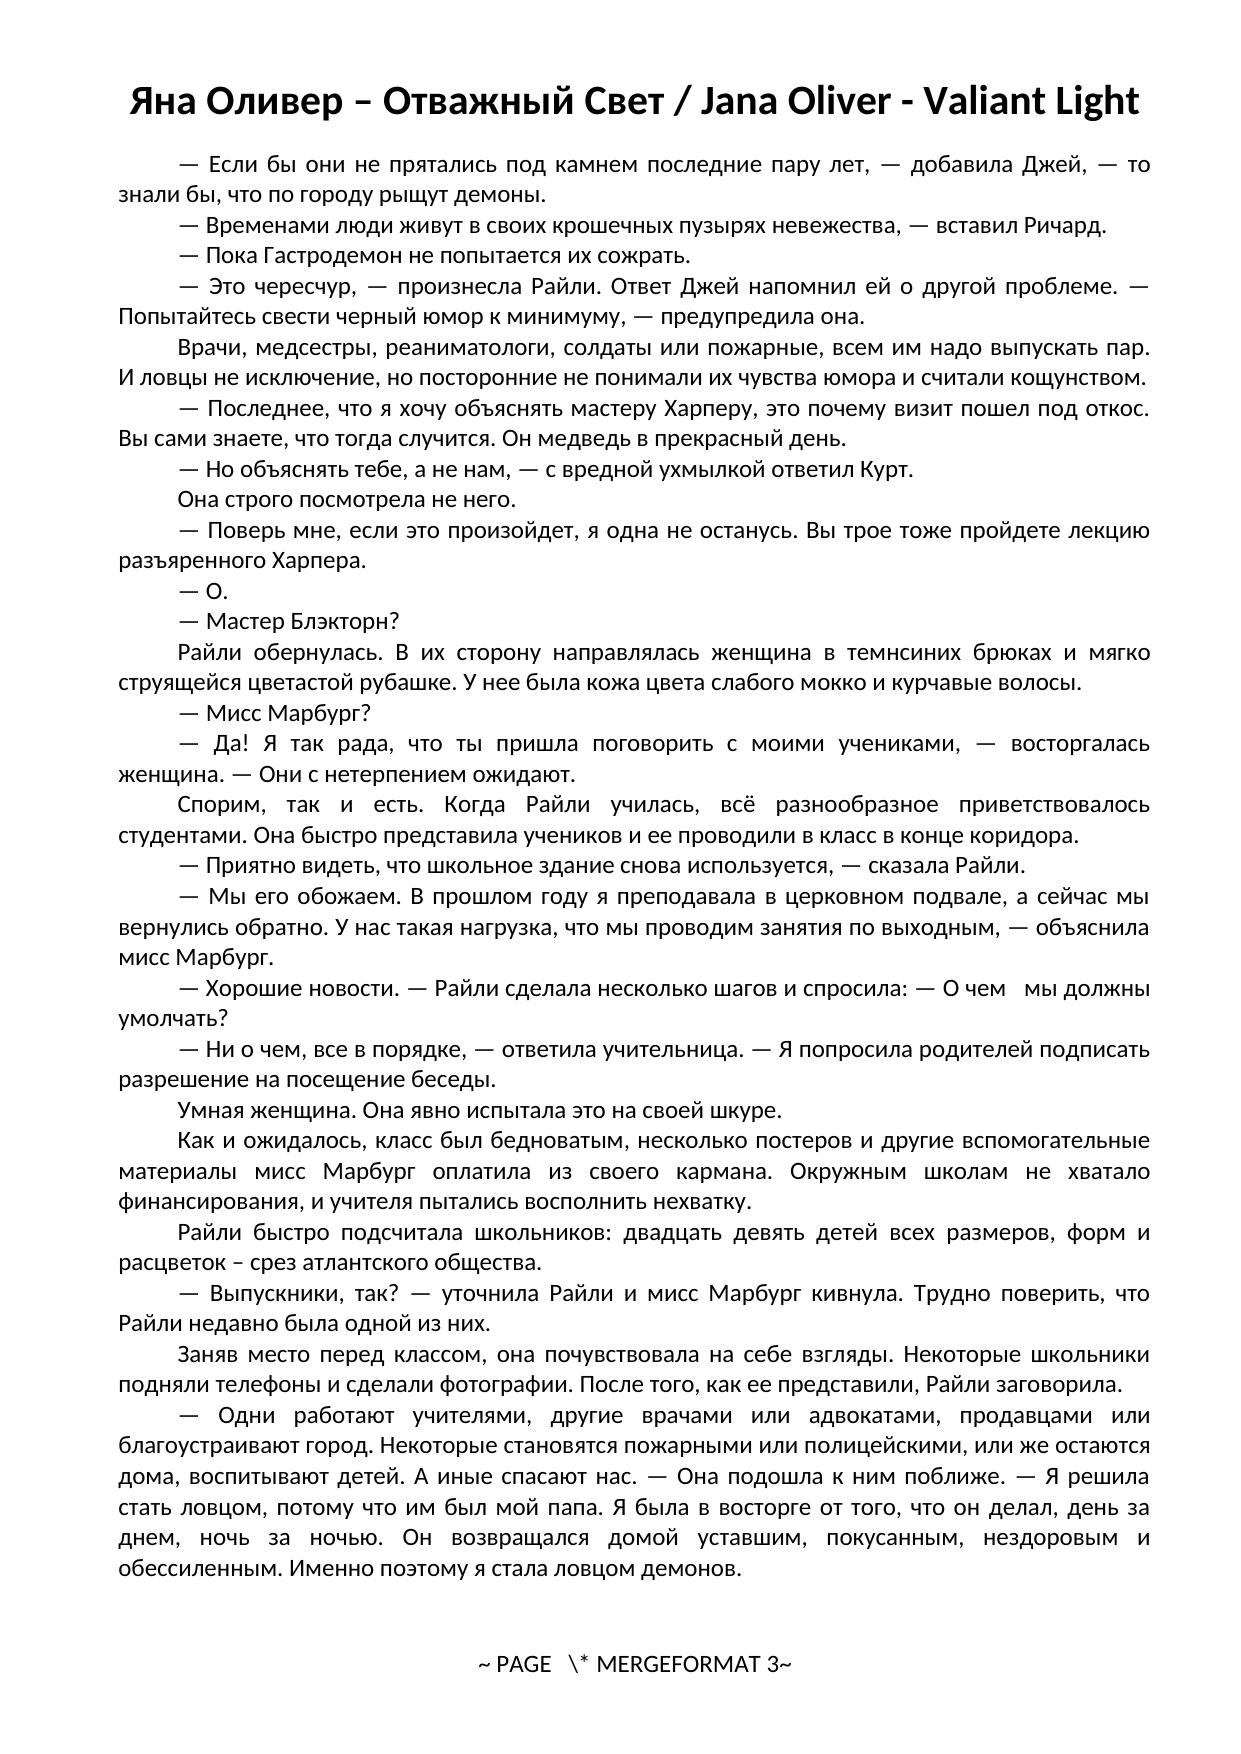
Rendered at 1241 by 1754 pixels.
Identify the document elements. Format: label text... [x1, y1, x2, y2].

text — Но объяснять тебе, а не нам, — с вредной ухмылкой ответил Курт. [118, 453, 1152, 483]
text — Пока Гастродемон не попытается их сожрать. [118, 239, 1152, 270]
text Умная женщина. Она явно испытала это на своей шкуре. [118, 1094, 1152, 1124]
text — Одни работают учителями, другие врачами или адвокатами, продавцами или благоустраивают город. Некоторые становятся пожарными или полицейскими, или же остаются дома, воспитывают детей. А иные спасают нас. — Она подошла к ним поближе. — Я решила стать ловцом, потому что им был мой папа. Я была в восторге от того, что он делал, день за днем, ночь за ночью. Он возвращался домой уставшим, покусанным, нездоровым и обессиленным. Именно поэтому я стала ловцом демонов. [118, 1399, 1152, 1582]
text — Временами люди живут в своих крошечных пузырях невежества, — вставил Ричард. [118, 209, 1152, 239]
text — Ни о чем, все в порядке, — ответила учительница. — Я попросила родителей подписать разрешение на посещение беседы. [118, 1033, 1152, 1094]
text Райли быстро подсчитала школьников: двадцать девять детей всех размеров, форм и расцветок – срез атлантского общества. [118, 1216, 1152, 1277]
text — О. [118, 575, 1152, 606]
text Спорим, так и есть. Когда Райли училась, всё разнообразное приветствовалось студентами. Она быстро представила учеников и ее проводили в класс в конце коридора. [118, 789, 1152, 850]
text — Это чересчур, — произнесла Райли. Ответ Джей напомнил ей о другой проблеме. — Попытайтесь свести черный юмор к минимуму, — предупредила она. [118, 270, 1152, 331]
text Райли обернулась. В их сторону направлялась женщина в темнсиних брюках и мягко струящейся цветастой рубашке. У нее была кожа цвета слабого мокко и курчавые волосы. [118, 636, 1152, 697]
text Она строго посмотрела не него. [118, 483, 1152, 514]
text — Мастер Блэкторн? [118, 606, 1152, 636]
text — Мы его обожаем. В прошлом году я преподавала в церковном подвале, а сейчас мы вернулись обратно. У нас такая нагрузка, что мы проводим занятия по выходным, — объяснила мисс Марбург. [118, 880, 1152, 972]
text — Если бы они не прятались под камнем последние пару лет, — добавила Джей, — то знали бы, что по городу рыщут демоны. [118, 148, 1152, 209]
text — Последнее, что я хочу объяснять мастеру Харперу, это почему визит пошел под откос. Вы сами знаете, что тогда случится. Он медведь в прекрасный день. [118, 392, 1152, 453]
text Врачи, медсестры, реаниматологи, солдаты или пожарные, всем им надо выпускать пар. И ловцы не исключение, но посторонние не понимали их чувства юмора и считали кощунством. [118, 331, 1152, 392]
text — Поверь мне, если это произойдет, я одна не останусь. Вы трое тоже пройдете лекцию разъяренного Харпера. [118, 514, 1152, 575]
text — Выпускники, так? — уточнила Райли и мисс Марбург кивнула. Трудно поверить, что Райли недавно была одной из них. [118, 1277, 1152, 1338]
text — Мисс Марбург? [118, 697, 1152, 728]
text — Приятно видеть, что школьное здание снова используется, — сказала Райли. [118, 850, 1152, 880]
text — Да! Я так рада, что ты пришла поговорить с моими учениками, — восторгалась женщина. — Они с нетерпением ожидают. [118, 728, 1152, 789]
text Как и ожидалось, класс был бедноватым, несколько постеров и другие вспомогательные материалы мисс Марбург оплатила из своего кармана. Окружным школам не хватало финансирования, и учителя пытались восполнить нехватку. [118, 1124, 1152, 1216]
text Заняв место перед классом, она почувствовала на себе взгляды. Некоторые школьники подняли телефоны и сделали фотографии. После того, как ее представили, Райли заговорила. [118, 1338, 1152, 1399]
text — Хорошие новости. — Райли сделала несколько шагов и спросила: — О чем мы должны умолчать? [118, 972, 1152, 1033]
